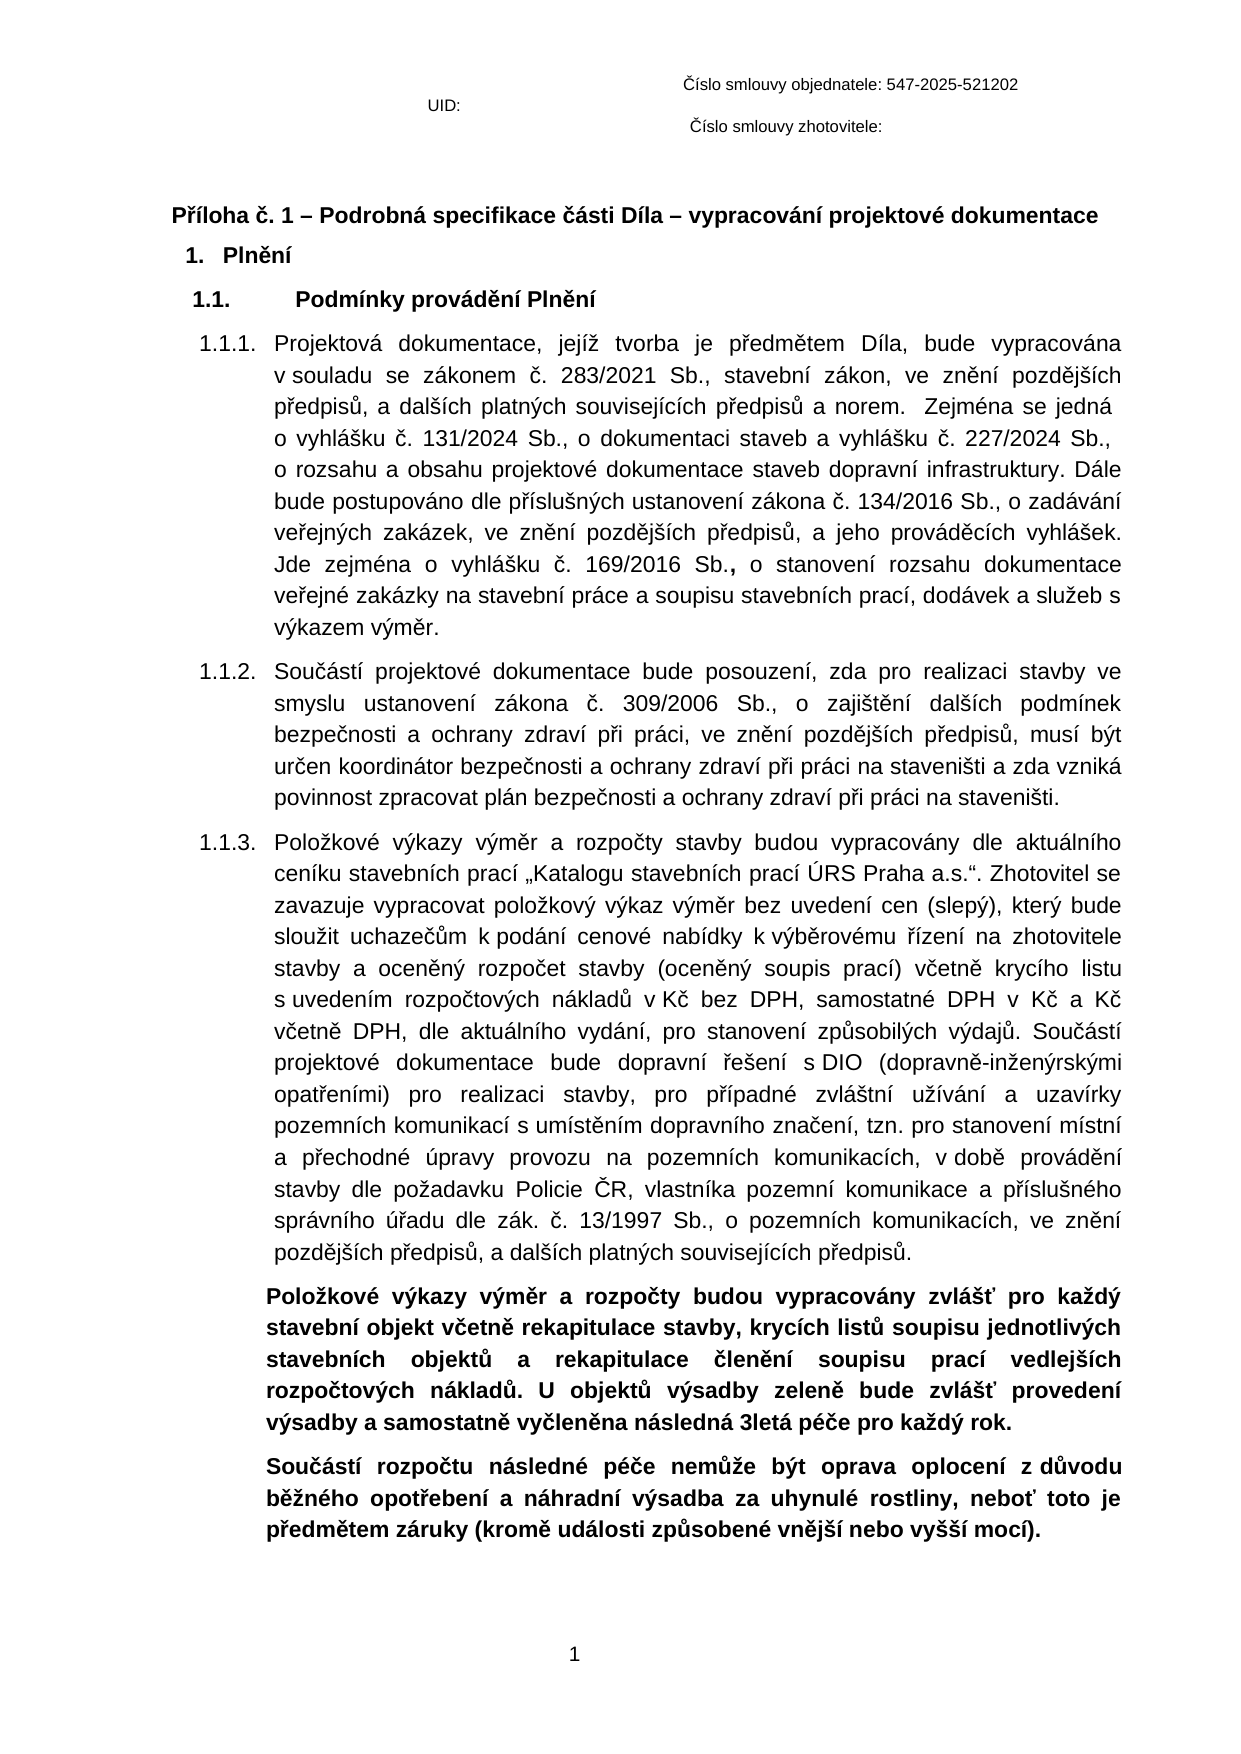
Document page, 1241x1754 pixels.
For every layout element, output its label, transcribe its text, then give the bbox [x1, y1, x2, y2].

list Položkové výkazy výměr a rozpočty budou vypracovány zvlášť pro každý stavební objekt včetně rekapitulace stavby, krycích listů soupisu jednotlivých stavebních objektů a rekapitulace členění soupisu prací vedlejších rozpočtových nákladů. U objektů výsadby zeleně bude zvlášť provedení výsadby a samostatně vyčleněna následná 3letá péče pro každý rok. [266, 1283, 1122, 1435]
list Projektová dokumentace, jejíž tvorba je předmětem Díla, bude vypracována v souladu se zákonem č. 283/2021 Sb., stavební zákon, ve znění pozdějších předpisů, a dalších platných souvisejících předpisů a norem. Zejména se jedná o vyhlášku č. 131/2024 Sb., o dokumentaci staveb a vyhlášku č. 227/2024 Sb., o rozsahu a obsahu projektové dokumentace staveb dopravní infrastruktury. Dále bude postupováno dle příslušných ustanovení zákona č. 134/2016 Sb., o zadávání veřejných zakázek, ve znění pozdějších předpisů, a jeho prováděcích vyhlášek. Jde zejména o vyhlášku č. 169/2016 Sb., o stanovení rozsahu dokumentace veřejné zakázky na stavební práce a soupisu stavebních prací, dodávek a služeb s výkazem výměr. [199, 330, 1122, 640]
list Plnění [185, 242, 1122, 268]
list Součástí projektové dokumentace bude posouzení, zda pro realizaci stavby ve smyslu ustanovení zákona č. 309/2006 Sb., o zajištění dalších podmínek bezpečnosti a ochrany zdraví při práci, ve znění pozdějších předpisů, musí být určen koordinátor bezpečnosti a ochrany zdraví při práci na staveništi a zda vzniká povinnost zpracovat plán bezpečnosti a ochrany zdraví při práci na staveništi. [199, 658, 1122, 811]
subtitle Příloha č. 1 – Podrobná specifikace části Díla – vypracování projektové dokumentace [148, 200, 1122, 229]
list Součástí rozpočtu následné péče nemůže být oprava oplocení z důvodu běžného opotřebení a náhradní výsadba za uhynulé rostliny, neboť toto je předmětem záruky (kromě události způsobené vnější nebo vyšší mocí). [266, 1453, 1122, 1543]
list Položkové výkazy výměr a rozpočty stavby budou vypracovány dle aktuálního ceníku stavebních prací „Katalogu stavebních prací ÚRS Praha a.s.“. Zhotovitel se zavazuje vypracovat položkový výkaz výměr bez uvedení cen (slepý), který bude sloužit uchazečům k podání cenové nabídky k výběrovému řízení na zhotovitele stavby a oceněný rozpočet stavby (oceněný soupis prací) včetně krycího listu s uvedením rozpočtových nákladů v Kč bez DPH, samostatné DPH v Kč a Kč včetně DPH, dle aktuálního vydání, pro stanovení způsobilých výdajů. Součástí projektové dokumentace bude dopravní řešení s DIO (dopravně-inženýrskými opatřeními) pro realizaci stavby, pro případné zvláštní užívání a uzavírky pozemních komunikací s umístěním dopravního značení, tzn. pro stanovení místní a přechodné úpravy provozu na pozemních komunikacích, v době provádění stavby dle požadavku Policie ČR, vlastníka pozemní komunikace a příslušného správního úřadu dle zák. č. 13/1997 Sb., o pozemních komunikacích, ve znění pozdějších předpisů, a dalších platných souvisejících předpisů. [199, 828, 1122, 1265]
list Podmínky provádění Plnění [192, 286, 1122, 312]
